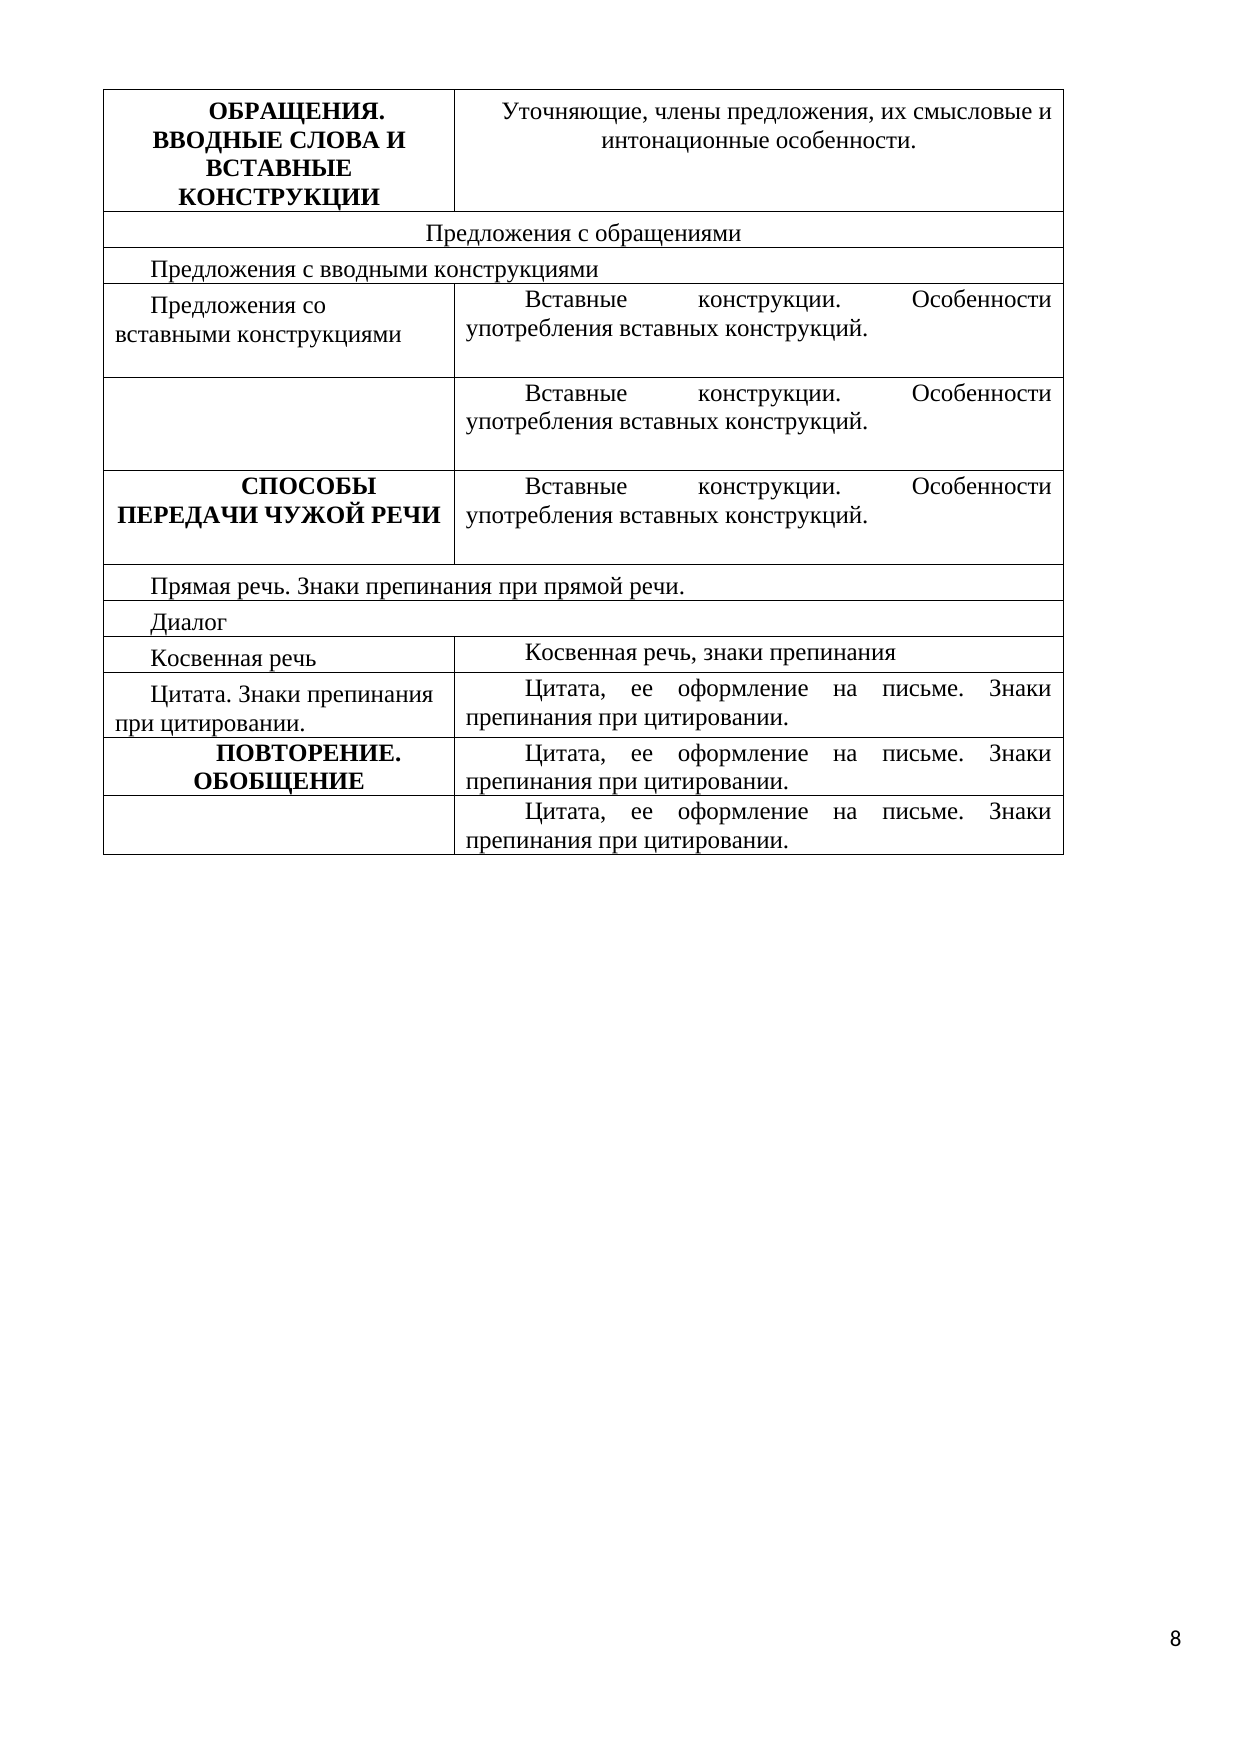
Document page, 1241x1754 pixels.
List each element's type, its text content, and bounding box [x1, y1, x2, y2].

table_cell СПОСОБЫ ПЕРЕДАЧИ ЧУЖОЙ РЕЧИ [104, 471, 454, 564]
table_cell Прямая речь. Знаки препинания при прямой речи. [104, 565, 1063, 600]
table_cell [104, 796, 454, 854]
table_cell Предложения с обращениями [104, 212, 1063, 247]
table_cell Косвенная речь, знаки препинания [455, 637, 1063, 672]
table_cell Косвенная речь [104, 637, 454, 672]
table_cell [455, 90, 1063, 211]
table_cell [104, 378, 454, 470]
table_cell ПОВТОРЕНИЕ. ОБОБЩЕНИЕ [104, 738, 454, 795]
table_cell Предложения со вставными конструкциями [104, 284, 454, 377]
table_cell Диалог [104, 601, 1063, 636]
table_cell Вставные конструкции. Особенности употребления вставных конструкций. [455, 471, 1063, 564]
table_cell Цитата, ее оформление на письме. Знаки препинания при цитировании. [455, 673, 1063, 737]
table_cell ОБРАЩЕНИЯ. ВВОДНЫЕ СЛОВА И ВСТАВНЫЕ КОНСТРУКЦИИ [104, 90, 454, 211]
table_cell Цитата, ее оформление на письме. Знаки препинания при цитировании. [455, 738, 1063, 795]
table_cell Цитата. Знаки препинания при цитировании. [104, 673, 454, 737]
table_cell Цитата, ее оформление на письме. Знаки препинания при цитировании. [455, 796, 1063, 854]
table_cell Вставные конструкции. Особенности употребления вставных конструкций. [455, 284, 1063, 377]
table_cell Предложения с вводными конструкциями [104, 248, 1063, 283]
table_cell Вставные конструкции. Особенности употребления вставных конструкций. [455, 378, 1063, 470]
